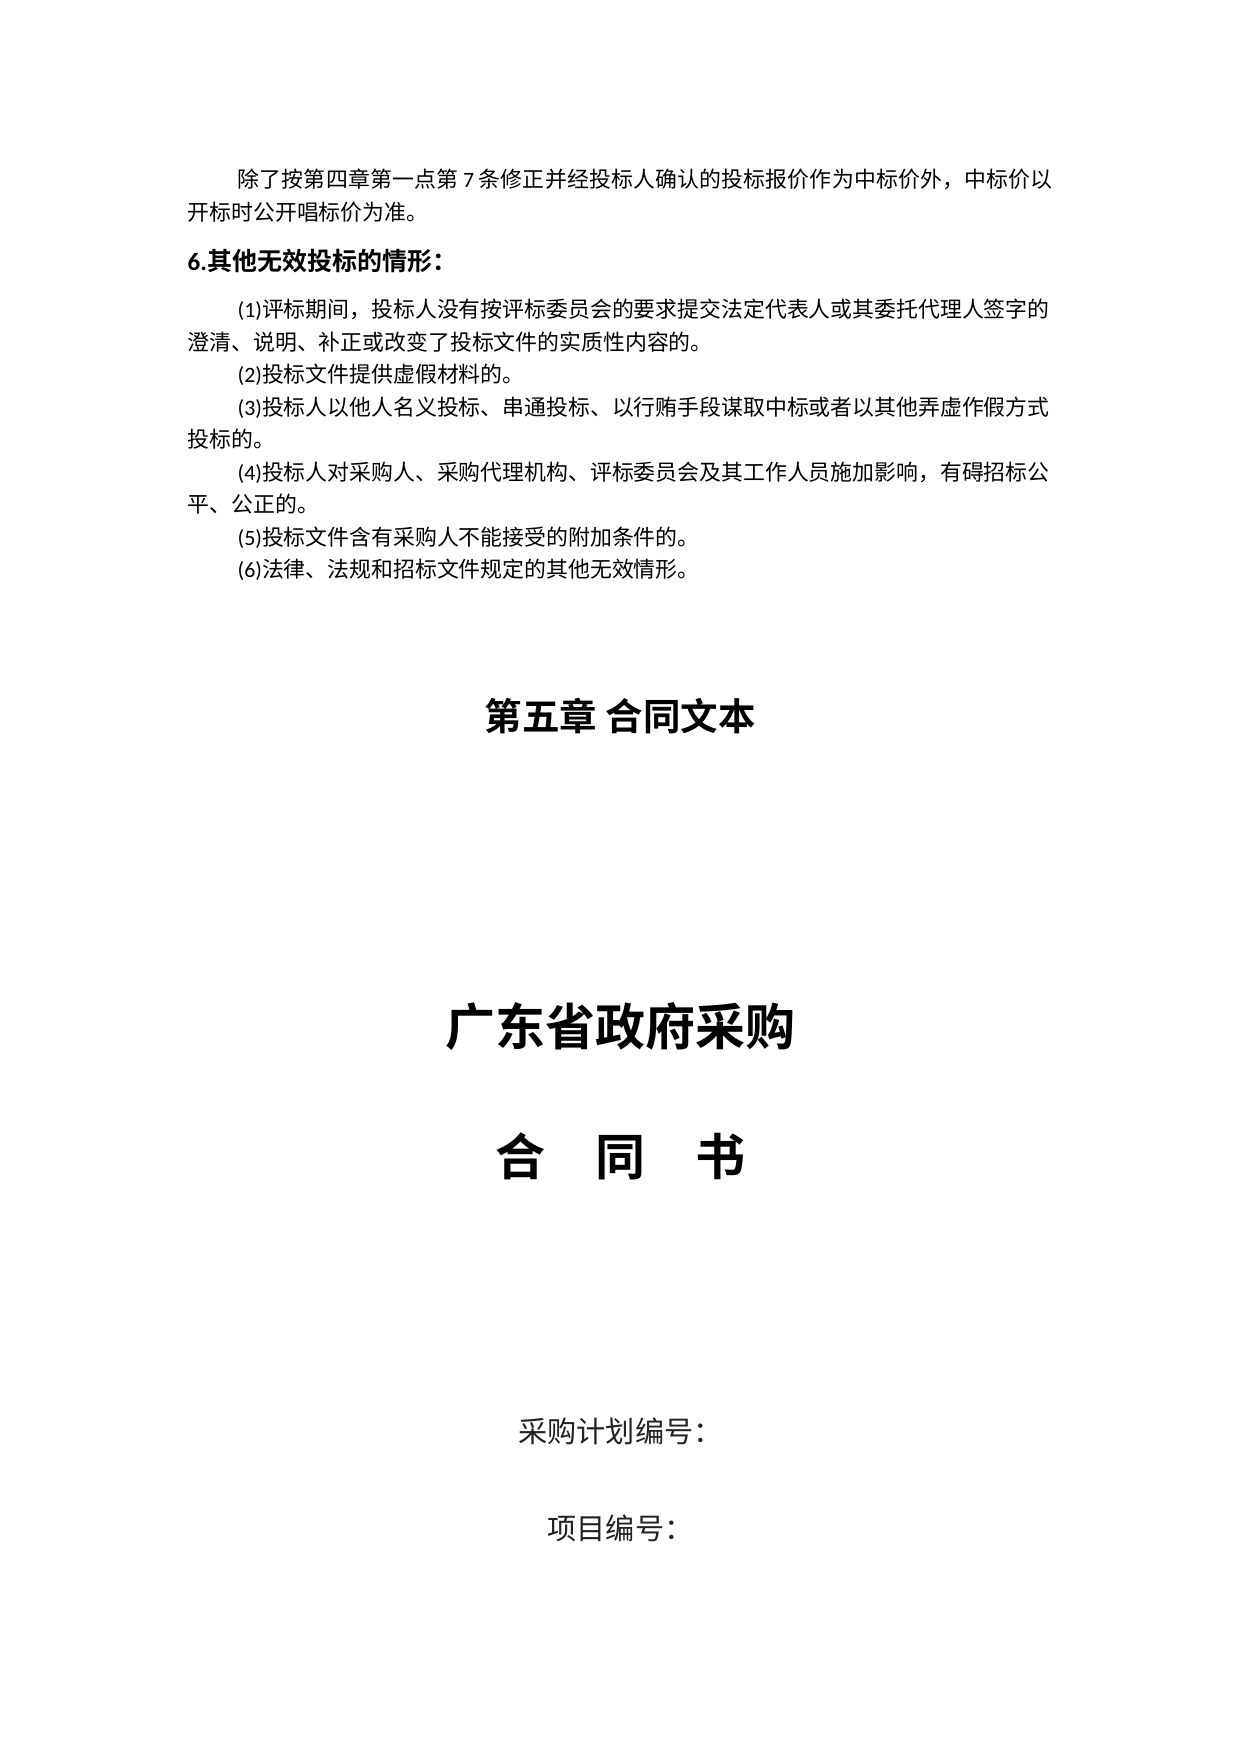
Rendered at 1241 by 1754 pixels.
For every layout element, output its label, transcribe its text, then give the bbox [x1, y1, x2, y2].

text 广东省政府采购 [187, 974, 1053, 1072]
text (5)投标文件含有采购人不能接受的附加条件的。 [187, 519, 1053, 552]
text (3)投标人以他人名义投标、串通投标、以行贿手段谋取中标或者以其他弄虚作假方式投标的。 [187, 389, 1053, 454]
text (4)投标人对采购人、采购代理机构、评标委员会及其工作人员施加影响，有碍招标公平、公正的。 [187, 454, 1053, 519]
text 除了按第四章第一点第7条修正并经投标人确认的投标报价作为中标价外，中标价以开标时公开唱标价为准。 [187, 162, 1053, 227]
text (2)投标文件提供虚假材料的。 [187, 357, 1053, 389]
text 合 同 书 [187, 1104, 1053, 1202]
text (1)评标期间，投标人没有按评标委员会的要求提交法定代表人或其委托代理人签字的澄清、说明、补正或改变了投标文件的实质性内容的。 [187, 292, 1053, 357]
text 项目编号： [187, 1494, 1053, 1559]
text 第五章 合同文本 [187, 682, 1053, 747]
text (6)法律、法规和招标文件规定的其他无效情形。 [187, 552, 1053, 584]
text 采购计划编号： [187, 1397, 1053, 1462]
text 6.其他无效投标的情形： [187, 227, 1053, 292]
